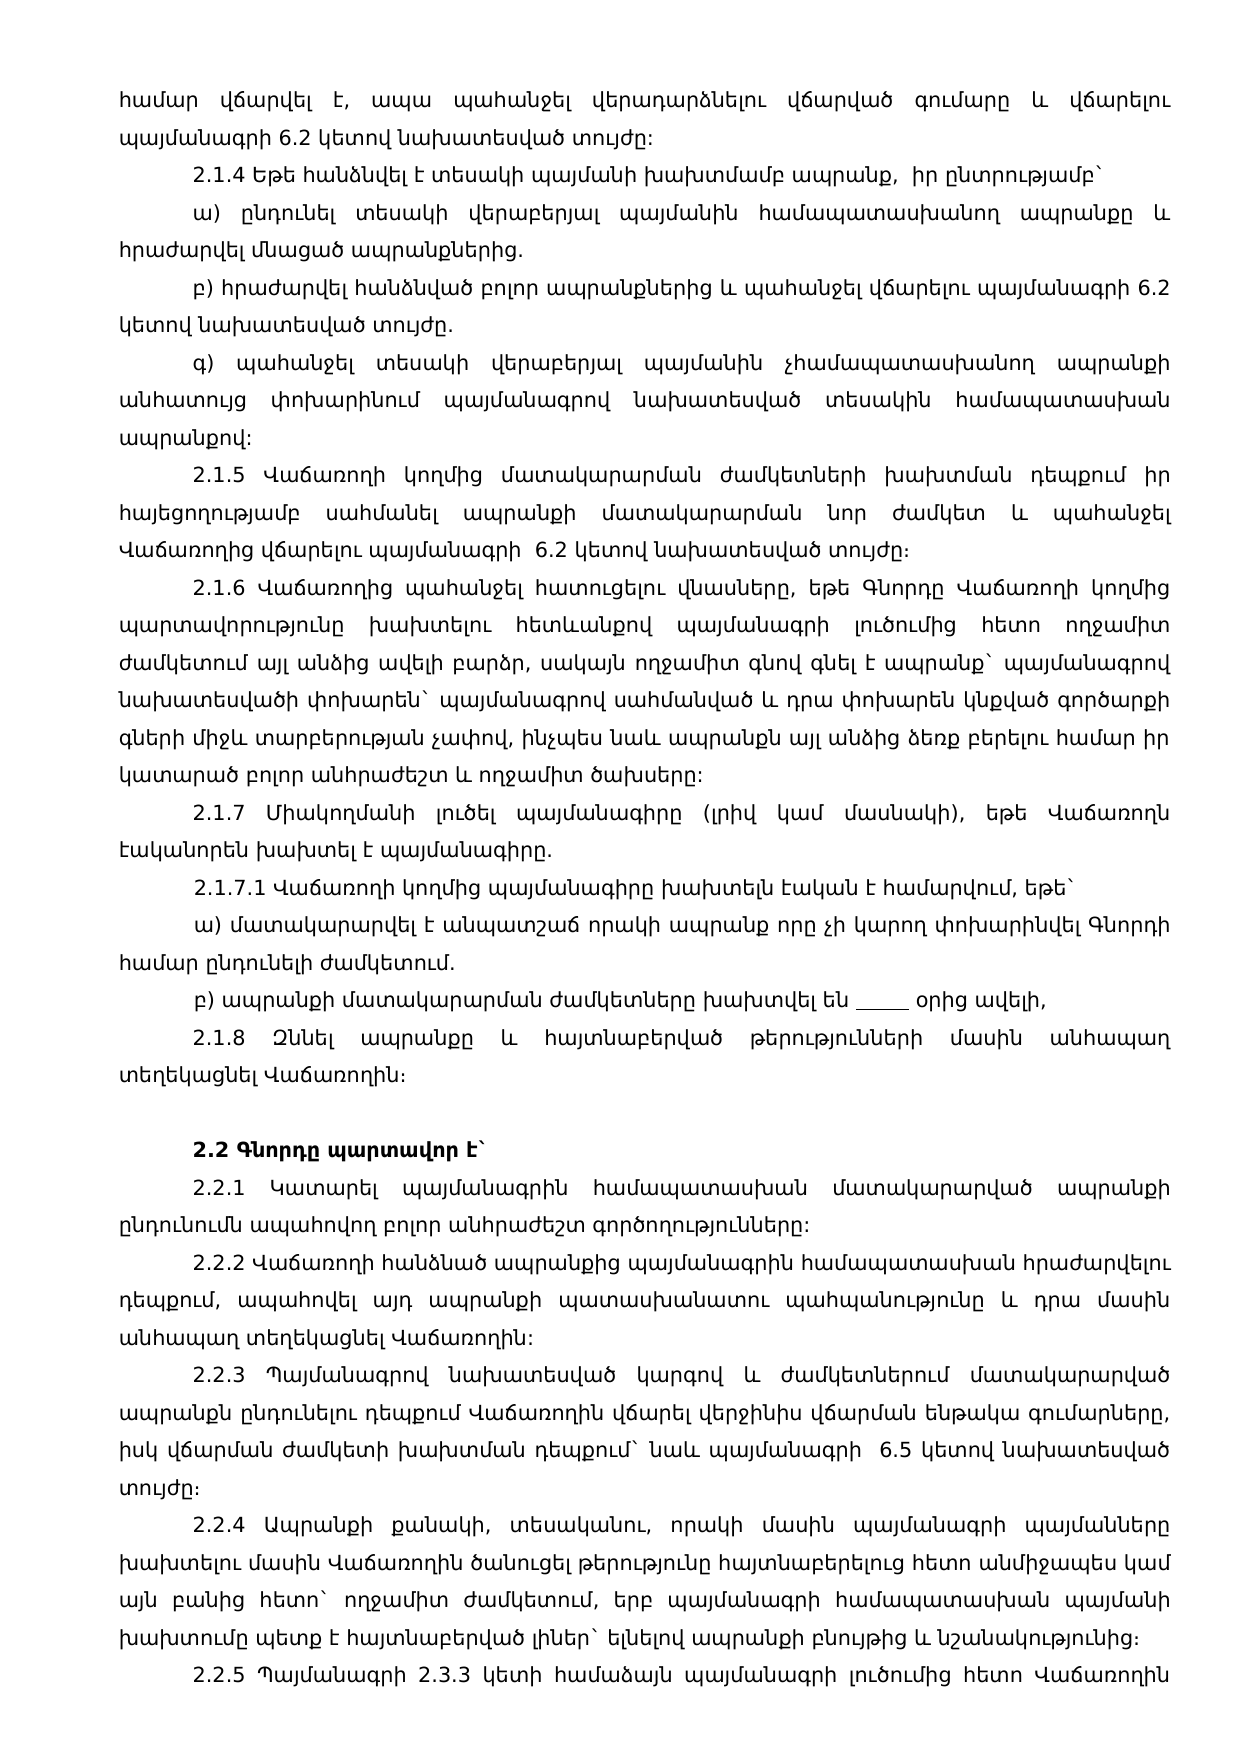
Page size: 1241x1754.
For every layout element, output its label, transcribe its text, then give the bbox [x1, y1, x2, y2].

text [118, 1650, 1171, 1687]
text 2.1.4 Եթե հանձնվել է տեսակի պայմանի խախտմամբ ապրանք, իր ընտրությամբ` [118, 150, 1171, 187]
text 2.2.3 Պայմանագրով նախատեսված կարգով և ժամկետներում մատակարարված ապրանքն ընդունելու դեպքում Վաճառողին վճարել վերջինիս վճարման ենթակա գումարները, իսկ վճարման ժամկետի խախտման դեպքում` նաև պայմանագրի 6.5 կետով նախատեսված տույժը։ [118, 1350, 1171, 1500]
text 2.1.6 Վաճառողից պահանջել հատուցելու վնասները, եթե Գնորդը Վաճառողի կողմից պարտավորությունը խախտելու հետևանքով պայմանագրի լուծումից հետո ողջամիտ ժամկետում այլ անձից ավելի բարձր, սակայն ողջամիտ գնով գնել է ապրանք` պայմանագրով նախատեսվածի փոխարեն` պայմանագրով սահմանված և դրա փոխարեն կնքված գործարքի գների միջև տարբերության չափով, ինչպես նաև ապրանքն այլ անձից ձեռք բերելու համար իր կատարած բոլոր անհրաժեշտ և ողջամիտ ծախսերը: [118, 562, 1171, 787]
text բ) ապրանքի մատակարարման ժամկետները խախտվել են օրից ավելի, [118, 975, 1171, 1012]
text 2.1.8 Զննել ապրանքը և հայտնաբերված թերությունների մասին անհապաղ տեղեկացնել Վաճառողին։ [118, 1012, 1171, 1087]
text ա) մատակարարվել է անպատշաճ որակի ապրանք որը չի կարող փոխարինվել Գնորդի համար ընդունելի ժամկետում. [118, 900, 1171, 975]
text 2.2.1 Կատարել պայմանագրին համապատասխան մատակարարված ապրանքի ընդունումն ապահովող բոլոր անհրաժեշտ գործողությունները: [118, 1162, 1171, 1237]
text բ) հրաժարվել հանձնված բոլոր ապրանքներից և պահանջել վճարելու պայմանագրի 6.2 կետով նախատեսված տույժը. [118, 262, 1171, 337]
text 2.1.7.1 Վաճառողի կողմից պայմանագիրը խախտելն էական է համարվում, եթե` [118, 862, 1171, 900]
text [118, 75, 1171, 150]
text 2.2 Գնորդը պարտավոր է` [118, 1125, 1171, 1162]
text 2.2.2 Վաճառողի հանձնած ապրանքից պայմանագրին համապատասխան հրաժարվելու դեպքում, ապահովել այդ ապրանքի պատասխանատու պահպանությունը և դրա մասին անհապաղ տեղեկացնել Վաճառողին: [118, 1237, 1171, 1350]
text 2.2.4 Ապրանքի քանակի, տեսականու, որակի մասին պայմանագրի պայմանները խախտելու մասին Վաճառողին ծանուցել թերությունը հայտնաբերելուց հետո անմիջապես կամ այն բանից հետո` ողջամիտ ժամկետում, երբ պայմանագրի համապատասխան պայմանի խախտումը պետք է հայտնաբերված լիներ` ելնելով ապրանքի բնույթից և նշանակությունից։ [118, 1500, 1171, 1650]
text գ) պահանջել տեսակի վերաբերյալ պայմանին չհամապատասխանող ապրանքի անհատույց փոխարինում պայմանագրով նախատեսված տեսակին համապատասխան ապրանքով: [118, 337, 1171, 450]
text 2.1.7 Միակողմանի լուծել պայմանագիրը (լրիվ կամ մասնակի), եթե Վաճառողն էականորեն խախտել է պայմանագիրը. [118, 787, 1171, 862]
text ա) ընդունել տեսակի վերաբերյալ պայմանին համապատասխանող ապրանքը և հրաժարվել մնացած ապրանքներից. [118, 187, 1171, 262]
text 2.1.5 Վաճառողի կողմից մատակարարման ժամկետների խախտման դեպքում իր հայեցողությամբ սահմանել ապրանքի մատակարարման նոր ժամկետ և պահանջել Վաճառողից վճարելու պայմանագրի 6.2 կետով նախատեսված տույժը։ [118, 450, 1171, 562]
